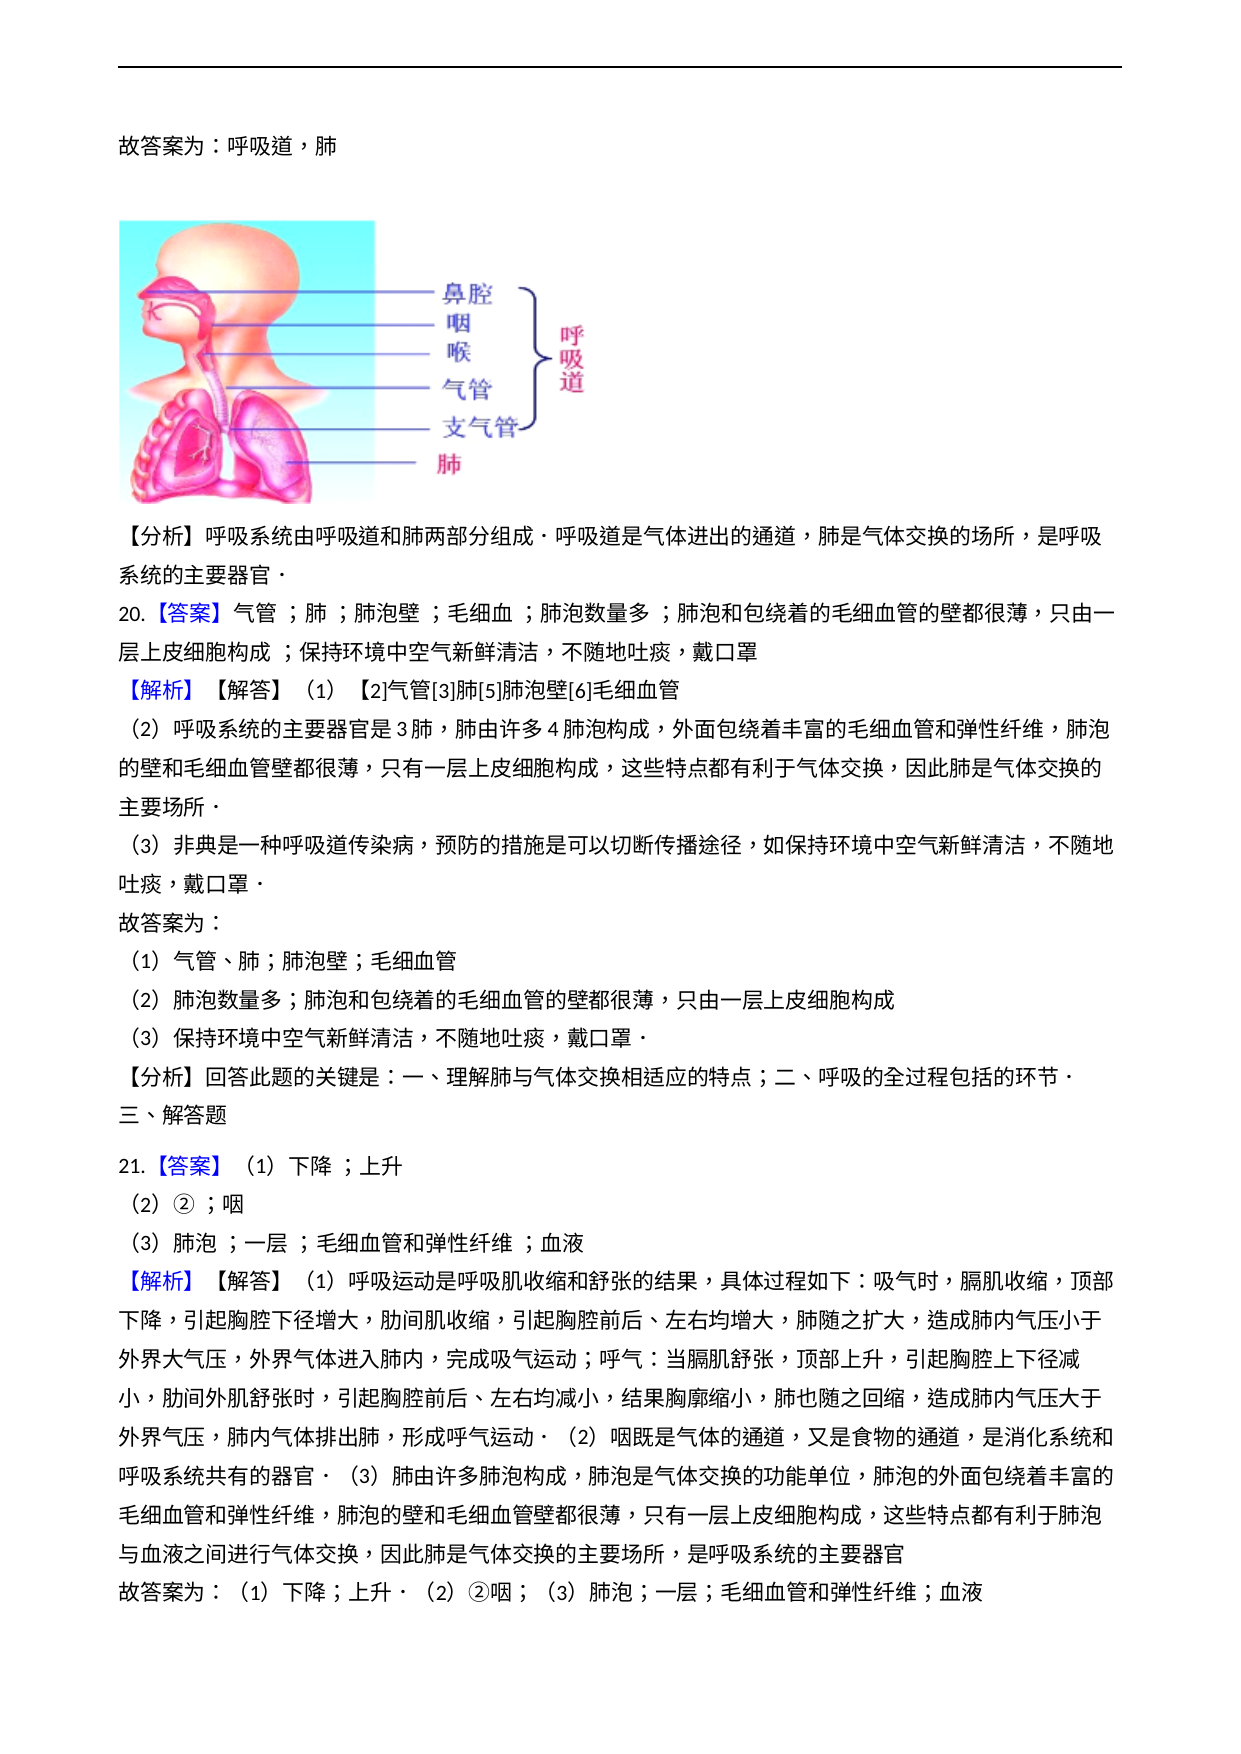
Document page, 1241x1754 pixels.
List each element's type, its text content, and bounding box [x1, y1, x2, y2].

text 20.【答案】气管 ；肺 ；肺泡壁 ；毛细血 ；肺泡数量多 ；肺泡和包绕着的毛细血管的壁都很薄，只由一层上皮细胞构成 ；保持环境中空气新鲜清洁，不随地吐痰，戴口罩 [118, 597, 1122, 668]
text 21.【答案】（1）下降 ；上升 [118, 1149, 1122, 1182]
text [118, 129, 1122, 591]
text 【分析】回答此题的关键是：一、理解肺与气体交换相适应的特点；二、呼吸的全过程包括的环节． [118, 1060, 1122, 1093]
text 【解析】【解答】（1）【2]气管[3]肺[5]肺泡壁[6]毛细血管 [118, 674, 1122, 707]
text 故答案为：（1）下降；上升．（2）②咽；（3）肺泡；一层；毛细血管和弹性纤维；血液 [118, 1576, 1122, 1608]
text （3）保持环境中空气新鲜清洁，不随地吐痰，戴口罩． [118, 1022, 1122, 1054]
text 【解析】【解答】（1）呼吸运动是呼吸肌收缩和舒张的结果，具体过程如下：吸气时，膈肌收缩，顶部下降，引起胸腔下径增大，肋间肌收缩，引起胸腔前后、左右均增大，肺随之扩大，造成肺内气压小于外界大气压，外界气体进入肺内，完成吸气运动；呼气：当膈肌舒张，顶部上升，引起胸腔上下径减小，肋间外肌舒张时，引起胸腔前后、左右均减小，结果胸廓缩小，肺也随之回缩，造成肺内气压大于外界气压，肺内气体排出肺，形成呼气运动．（2）咽既是气体的通道，又是食物的通道，是消化系统和呼吸系统共有的器官．（3）肺由许多肺泡构成，肺泡是气体交换的功能单位，肺泡的外面包绕着丰富的毛细血管和弹性纤维，肺泡的壁和毛细血管壁都很薄，只有一层上皮细胞构成，这些特点都有利于肺泡与血液之间进行气体交换，因此肺是气体交换的主要场所，是呼吸系统的主要器官 [118, 1265, 1122, 1570]
picture [118, 220, 590, 504]
text （3）肺泡 ；一层 ；毛细血管和弹性纤维 ；血液 [118, 1226, 1122, 1259]
text （1）气管、肺；肺泡壁；毛细血管 [118, 945, 1122, 977]
text （3）非典是一种呼吸道传染病，预防的措施是可以切断传播途径，如保持环境中空气新鲜清洁，不随地吐痰，戴口罩． [118, 829, 1122, 900]
text 三、解答题 [118, 1098, 1122, 1131]
text （2）肺泡数量多；肺泡和包绕着的毛细血管的壁都很薄，只由一层上皮细胞构成 [118, 983, 1122, 1016]
text 故答案为： [118, 906, 1122, 939]
text （2）② ；咽 [118, 1188, 1122, 1220]
text （2）呼吸系统的主要器官是3肺，肺由许多4肺泡构成，外面包绕着丰富的毛细血管和弹性纤维，肺泡的壁和毛细血管壁都很薄，只有一层上皮细胞构成，这些特点都有利于气体交换，因此肺是气体交换的主要场所． [118, 713, 1122, 823]
